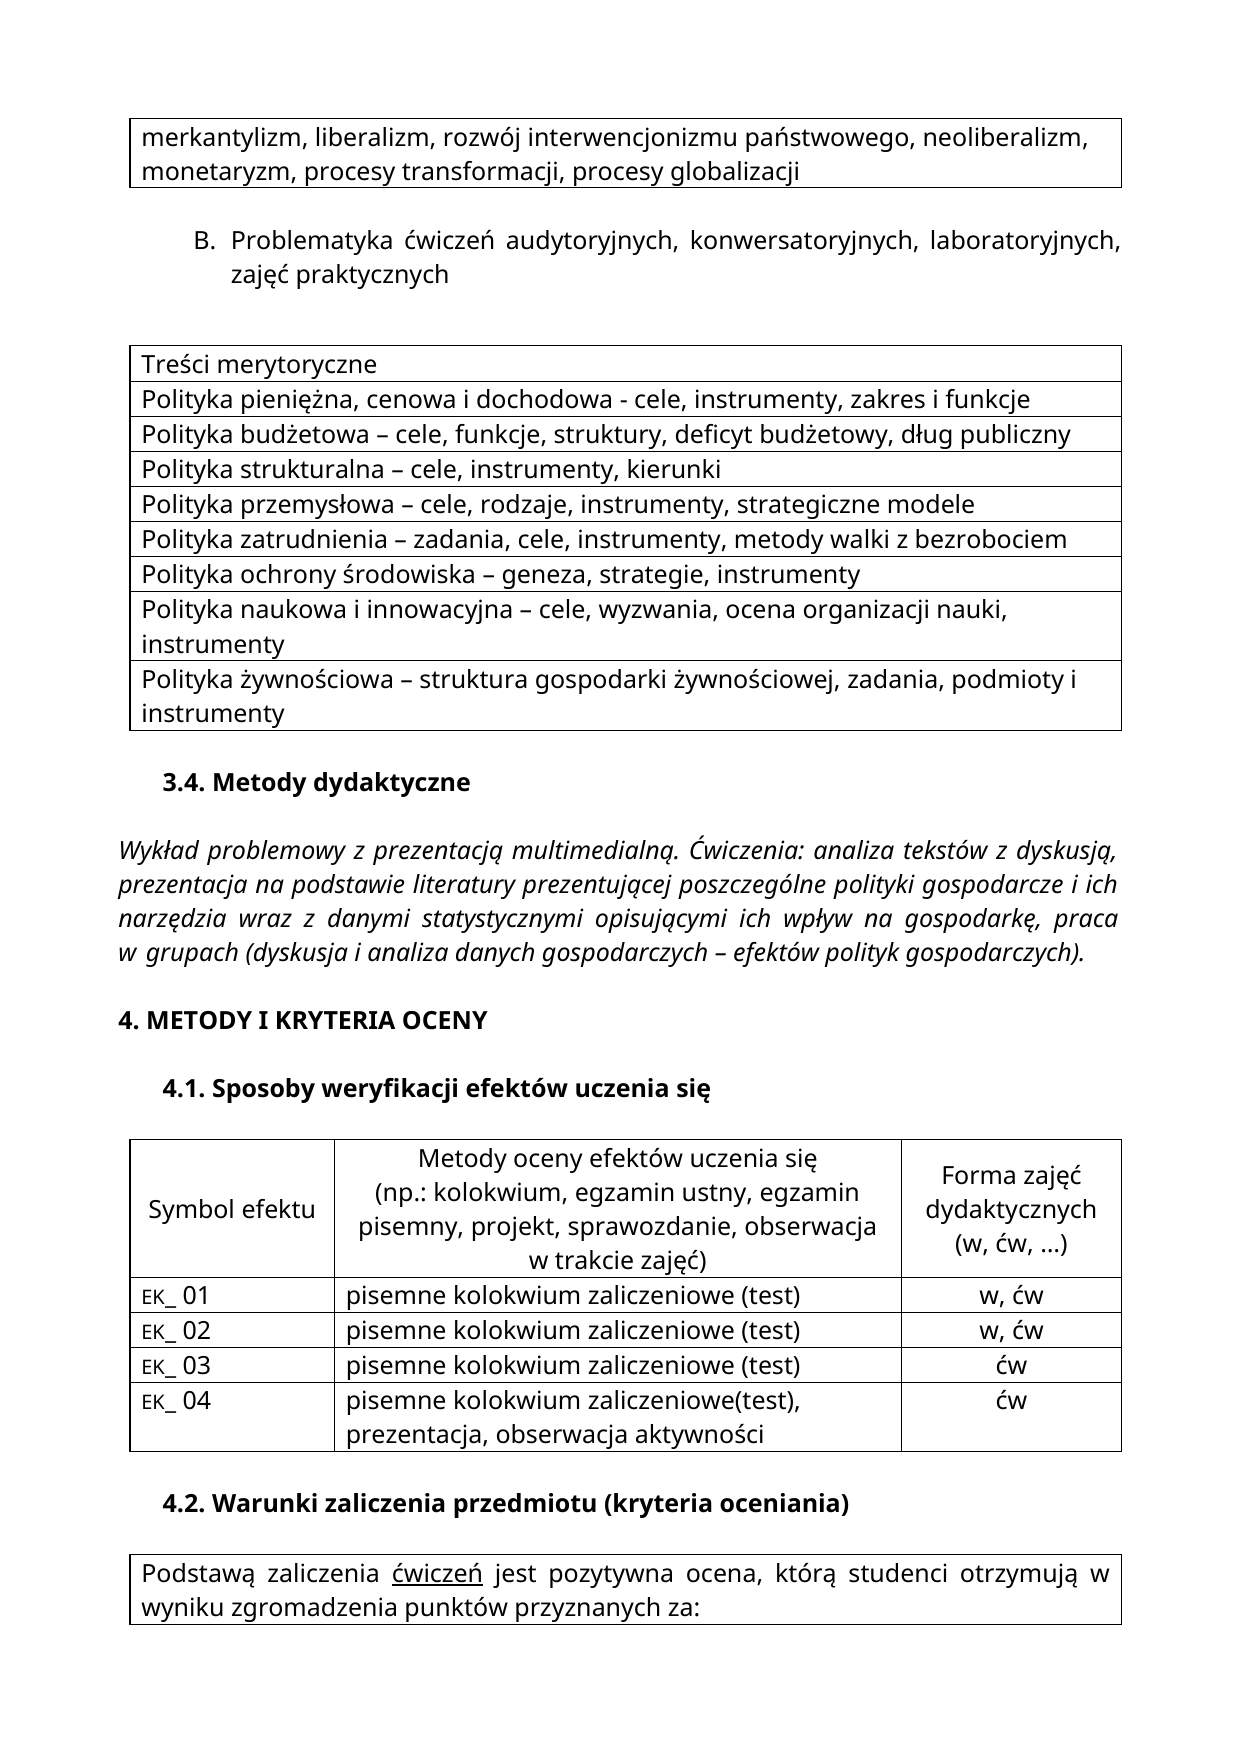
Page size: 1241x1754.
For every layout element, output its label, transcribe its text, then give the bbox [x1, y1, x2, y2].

table_cell Polityka żywnościowa – struktura gospodarki żywnościowej, zadania, podmioty i instrumenty [131, 661, 1121, 729]
table_cell ek_ 02 [131, 1313, 334, 1347]
table_cell Polityka przemysłowa – cele, rodzaje, instrumenty, strategiczne modele [131, 487, 1121, 521]
text 4.2. Warunki zaliczenia przedmiotu (kryteria oceniania) [162, 1486, 1122, 1520]
table_cell w, ćw [902, 1278, 1121, 1312]
text 4.1. Sposoby weryfikacji efektów uczenia się [162, 1071, 1122, 1105]
table_cell pisemne kolokwium zaliczeniowe (test) [335, 1313, 901, 1347]
text 4. METODY I KRYTERIA OCENY [118, 1003, 1122, 1037]
table_cell w, ćw [902, 1313, 1121, 1347]
table_cell pisemne kolokwium zaliczeniowe (test) [335, 1278, 901, 1312]
table_header Symbol efektu [131, 1140, 334, 1277]
text Wykład problemowy z prezentacją multimedialną. Ćwiczenia: analiza tekstów z dyskusją, prezentacja na podstawie literatury prezentującej poszczególne polityki gospodarcze i ich narzędzia wraz z danymi statystycznymi opisującymi ich wpływ na gospodarkę, praca w grupach (dyskusja i analiza danych gospodarczych – efektów polityk gospodarczych). [118, 833, 1122, 969]
text 3.4. Metody dydaktyczne [162, 764, 1122, 799]
table_cell Polityka strukturalna – cele, instrumenty, kierunki [131, 452, 1121, 486]
table_cell ek_ 04 [131, 1383, 334, 1451]
table_cell pisemne kolokwium zaliczeniowe(test), prezentacja, obserwacja aktywności [335, 1383, 901, 1451]
table_header Forma zajęć dydaktycznych (w, ćw, …) [902, 1140, 1121, 1277]
table_cell Polityka naukowa i innowacyjna – cele, wyzwania, ocena organizacji nauki, instrumenty [131, 592, 1121, 660]
table_cell Polityka pieniężna, cenowa i dochodowa - cele, instrumenty, zakres i funkcje [131, 382, 1121, 416]
table_cell Polityka ochrony środowiska – geneza, strategie, instrumenty [131, 557, 1121, 591]
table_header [131, 1555, 1121, 1623]
table_header Metody oceny efektów uczenia się (np.: kolokwium, egzamin ustny, egzamin pisemny, projekt, sprawozdanie, obserwacja w trakcie zajęć) [335, 1140, 901, 1277]
table_cell ek_ 01 [131, 1278, 334, 1312]
table_cell ćw [902, 1383, 1121, 1451]
list Problematyka ćwiczeń audytoryjnych, konwersatoryjnych, laboratoryjnych, zajęć praktycznych [193, 222, 1122, 291]
table_header Treści merytoryczne [131, 346, 1121, 381]
table_cell Polityka zatrudnienia – zadania, cele, instrumenty, metody walki z bezrobociem [131, 522, 1121, 556]
table_cell Polityka budżetowa – cele, funkcje, struktury, deficyt budżetowy, dług publiczny [131, 417, 1121, 451]
table_cell pisemne kolokwium zaliczeniowe (test) [335, 1348, 901, 1382]
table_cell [131, 119, 1121, 187]
table_cell ek_ 03 [131, 1348, 334, 1382]
table_cell ćw [902, 1348, 1121, 1382]
